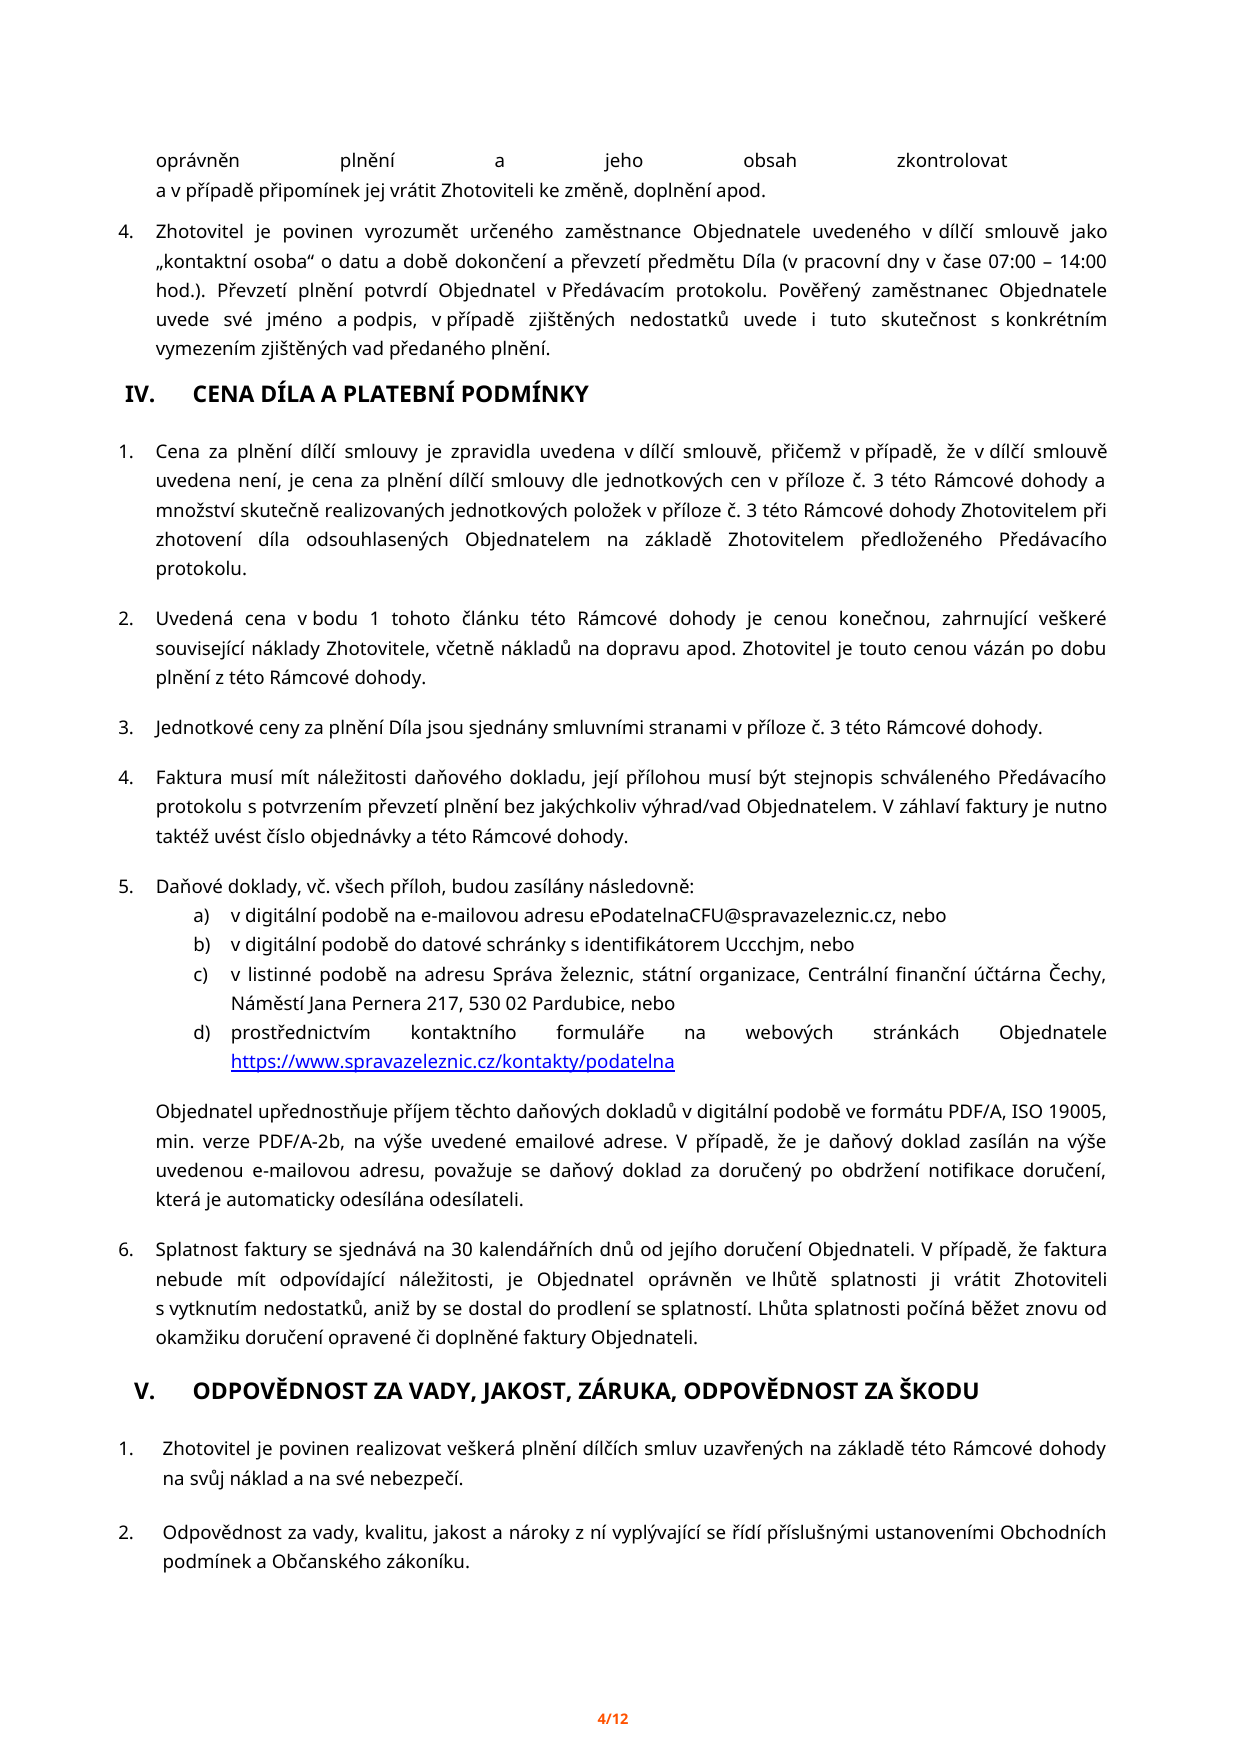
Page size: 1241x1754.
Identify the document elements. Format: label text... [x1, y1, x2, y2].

list v listinné podobě na adresu Správa železnic, státní organizace, Centrální finanční účtárna Čechy, Náměstí Jana Pernera 217, 530 02 Pardubice, nebo [193, 961, 1107, 1016]
list Splatnost faktury se sjednává na 30 kalendářních dnů od jejího doručení Objednateli. V případě, že faktura nebude mít odpovídající náležitosti, je Objednatel oprávněn ve lhůtě splatnosti ji vrátit Zhotoviteli s vytknutím nedostatků, aniž by se dostal do prodlení se splatností. Lhůta splatnosti počíná běžet znovu od okamžiku doručení opravené či doplněné faktury Objednateli. [118, 1237, 1107, 1350]
list ODPOVĚDNOST ZA VADY, JAKOST, ZÁRUKA, ODPOVĚDNOST ZA ŠKODU [155, 1374, 1107, 1406]
text Objednatel upřednostňuje příjem těchto daňových dokladů v digitální podobě ve formátu PDF/A, ISO 19005, min. verze PDF/A-2b, na výše uvedené emailové adrese. V případě, že je daňový doklad zasílán na výše uvedenou e-mailovou adresu, považuje se daňový doklad za doručený po obdržení notifikace doručení, která je automaticky odesílána odesílateli. [155, 1099, 1107, 1212]
list prostřednictvím kontaktního formuláře na webových stránkách Objednatele https://www.spravazeleznic.cz/kontakty/podatelna [193, 1019, 1107, 1074]
list Daňové doklady, vč. všech příloh, budou zasílány následovně: [118, 873, 1107, 898]
list Zhotovitel je povinen realizovat veškerá plnění dílčích smluv uzavřených na základě této Rámcové dohody na svůj náklad a na své nebezpečí. [118, 1436, 1107, 1490]
list Uvedená cena v bodu 1 tohoto článku této Rámcové dohody je cenou konečnou, zahrnující veškeré související náklady Zhotovitele, včetně nákladů na dopravu apod. Zhotovitel je touto cenou vázán po dobu plnění z této Rámcové dohody. [118, 606, 1107, 690]
list v digitální podobě na e-mailovou adresu ePodatelnaCFU@spravazeleznic.cz, nebo [193, 902, 1107, 928]
list Cena za plnění dílčí smlouvy je zpravidla uvedena v dílčí smlouvě, přičemž v případě, že v dílčí smlouvě uvedena není, je cena za plnění dílčí smlouvy dle jednotkových cen v příloze č. 3 této Rámcové dohody a množství skutečně realizovaných jednotkových položek v příloze č. 3 této Rámcové dohody Zhotovitelem při zhotovení díla odsouhlasených Objednatelem na základě Zhotovitelem předloženého Předávacího protokolu. [118, 438, 1107, 581]
list v digitální podobě do datové schránky s identifikátorem Uccchjm, nebo [193, 932, 1107, 957]
list Odpovědnost za vady, kvalitu, jakost a nároky z ní vyplývající se řídí příslušnými ustanoveními Obchodních podmínek a Občanského zákoníku. [118, 1519, 1107, 1574]
list Faktura musí mít náležitosti daňového dokladu, její přílohou musí být stejnopis schváleného Předávacího protokolu s potvrzením převzetí plnění bez jakýchkoliv výhrad/vad Objednatelem. V záhlaví faktury je nutno taktéž uvést číslo objednávky a této Rámcové dohody. [118, 764, 1107, 848]
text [118, 148, 1107, 202]
text Zhotovitel je povinen vyrozumět určeného zaměstnance Objednatele uvedeného v dílčí smlouvě jako „kontaktní osoba“ o datu a době dokončení a převzetí předmětu Díla (v pracovní dny v čase 07:00 – 14:00 hod.). Převzetí plnění potvrdí Objednatel v Předávacím protokolu. Pověřený zaměstnanec Objednatele uvede své jméno a podpis, v případě zjištěných nedostatků uvede i tuto skutečnost s konkrétním vymezením zjištěných vad předaného plnění. [118, 219, 1107, 361]
list Jednotkové ceny za plnění Díla jsou sjednány smluvními stranami v příloze č. 3 této Rámcové dohody. [118, 714, 1107, 740]
list CENA DÍLA A PLATEBNÍ PODMÍNKY [155, 377, 1107, 409]
